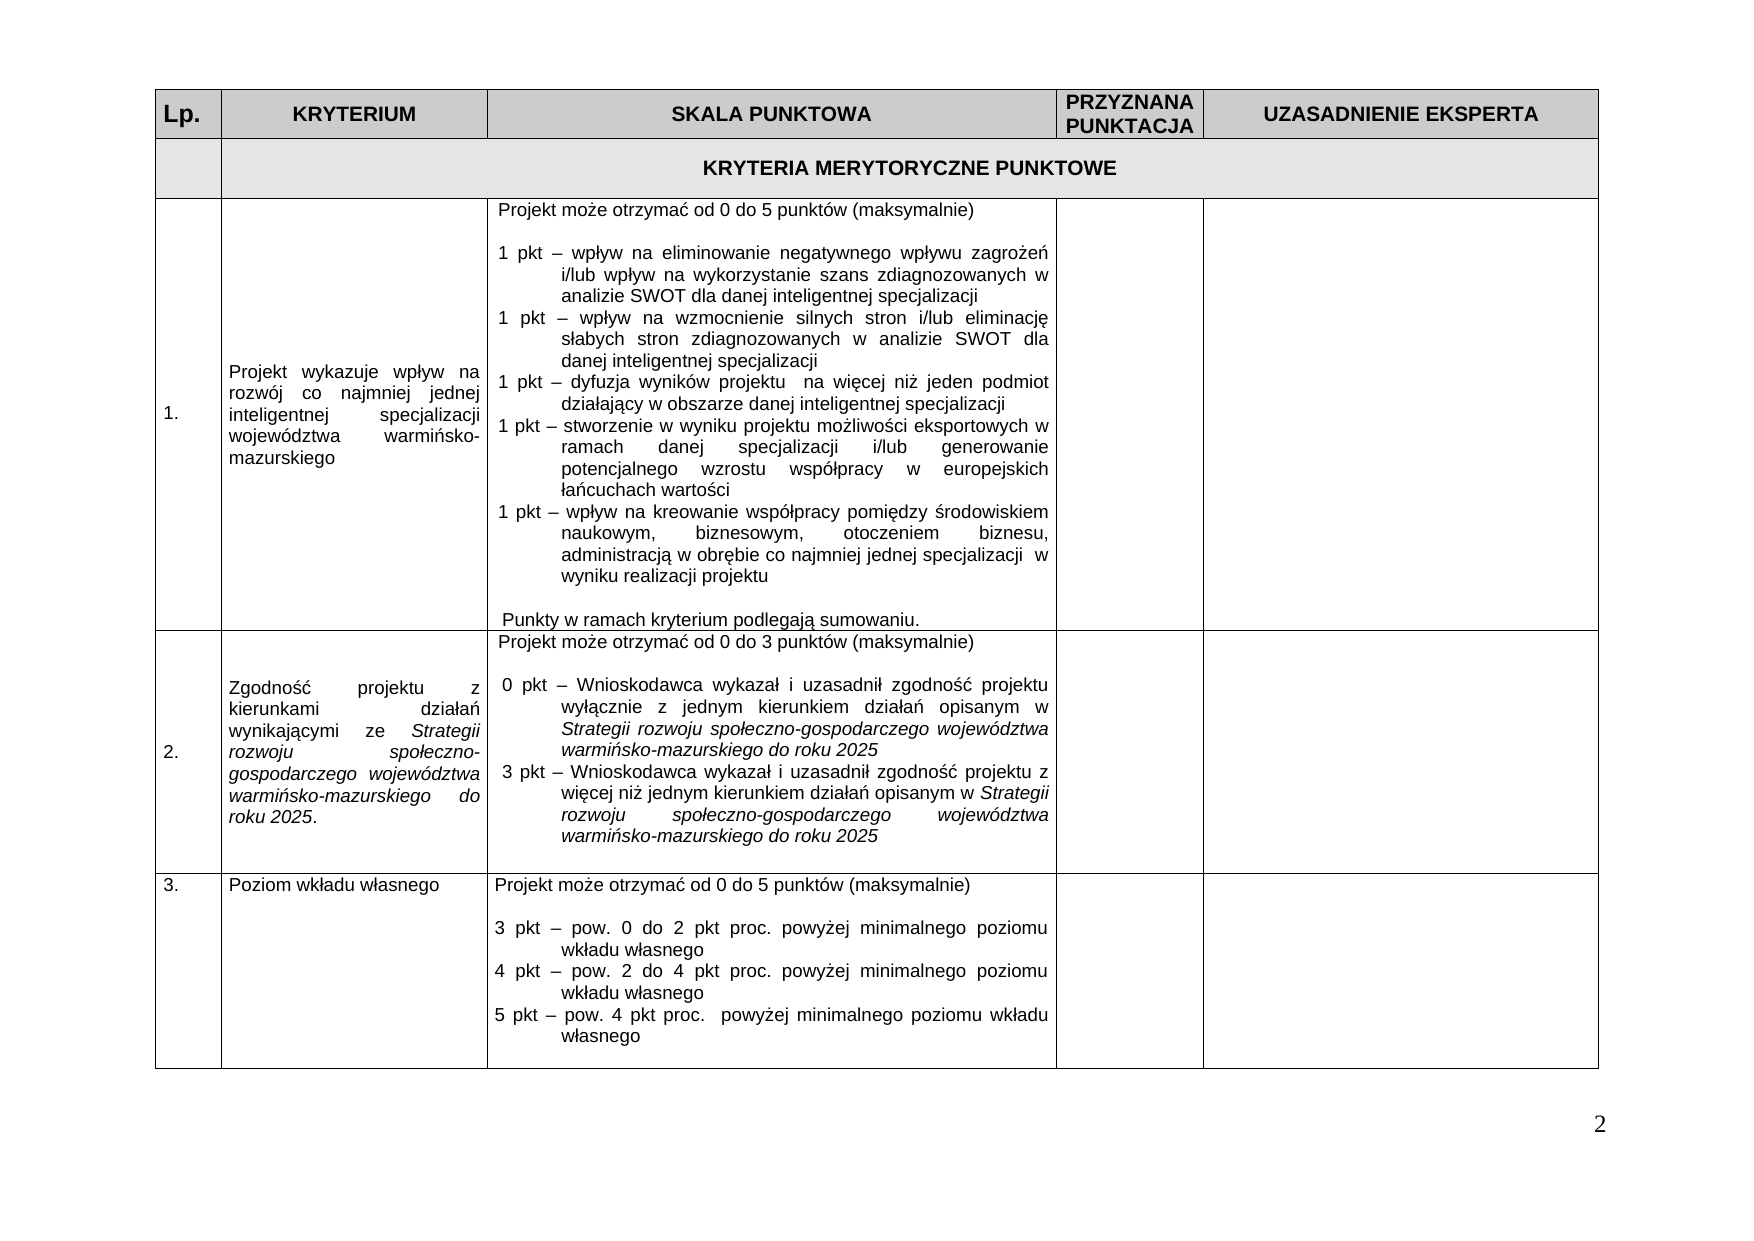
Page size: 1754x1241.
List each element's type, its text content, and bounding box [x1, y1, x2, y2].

table_cell [1204, 631, 1598, 873]
table_header PRZYZNANA PUNKTACJA [1057, 90, 1203, 138]
table_cell Projekt może otrzymać od 0 do 5 punktów (maksymalnie) 1 pkt – wpływ na eliminowanie negatywnego wpływu zagrożeń i/lub wpływ na wykorzystanie szans zdiagnozowanych w analizie SWOT dla danej inteligentnej specjalizacji 1 pkt – wpływ na wzmocnienie silnych stron i/lub eliminację słabych stron zdiagnozowanych w analizie SWOT dla danej inteligentnej specjalizacji 1 pkt – dyfuzja wyników projektu na więcej niż jeden podmiot działający w obszarze danej inteligentnej specjalizacji 1 pkt – stworzenie w wyniku projektu możliwości eksportowych w ramach danej specjalizacji i/lub generowanie potencjalnego wzrostu współpracy w europejskich łańcuchach wartości 1 pkt – wpływ na kreowanie współpracy pomiędzy środowiskiem naukowym, biznesowym, otoczeniem biznesu, administracją w obrębie co najmniej jednej specjalizacji w wyniku realizacji projektu Punkty w ramach kryterium podlegają sumowaniu. [488, 199, 1056, 630]
table_cell [1204, 199, 1598, 630]
table_cell [1204, 874, 1598, 1068]
table_cell [1057, 631, 1203, 873]
table_header Lp. [156, 90, 221, 138]
table_cell [1057, 199, 1203, 630]
table_cell 1. [156, 199, 221, 630]
table_cell Zgodność projektu z kierunkami działań wynikającymi ze Strategii rozwoju społeczno-gospodarczego województwa warmińsko-mazurskiego do roku 2025. [222, 631, 487, 873]
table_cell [222, 874, 487, 1068]
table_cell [488, 874, 1056, 1068]
table_cell [1057, 874, 1203, 1068]
table_cell Projekt może otrzymać od 0 do 3 punktów (maksymalnie) 0 pkt – Wnioskodawca wykazał i uzasadnił zgodność projektu wyłącznie z jednym kierunkiem działań opisanym w Strategii rozwoju społeczno-gospodarczego województwa warmińsko-mazurskiego do roku 2025 3 pkt – Wnioskodawca wykazał i uzasadnił zgodność projektu z więcej niż jednym kierunkiem działań opisanym w Strategii rozwoju społeczno-gospodarczego województwa warmińsko-mazurskiego do roku 2025 [488, 631, 1056, 873]
table_cell Projekt wykazuje wpływ na rozwój co najmniej jednej inteligentnej specjalizacji województwa warmińsko-mazurskiego [222, 199, 487, 630]
table_cell 2. [156, 631, 221, 873]
table_header UZASADNIENIE EKSPERTA [1204, 90, 1598, 138]
table_header SKALA PUNKTOWA [488, 90, 1056, 138]
table_cell [156, 139, 221, 198]
table_header KRYTERIUM [222, 90, 487, 138]
table_cell KRYTERIA MERYTORYCZNE PUNKTOWE [222, 139, 1598, 198]
table_cell 3. [156, 874, 221, 1068]
